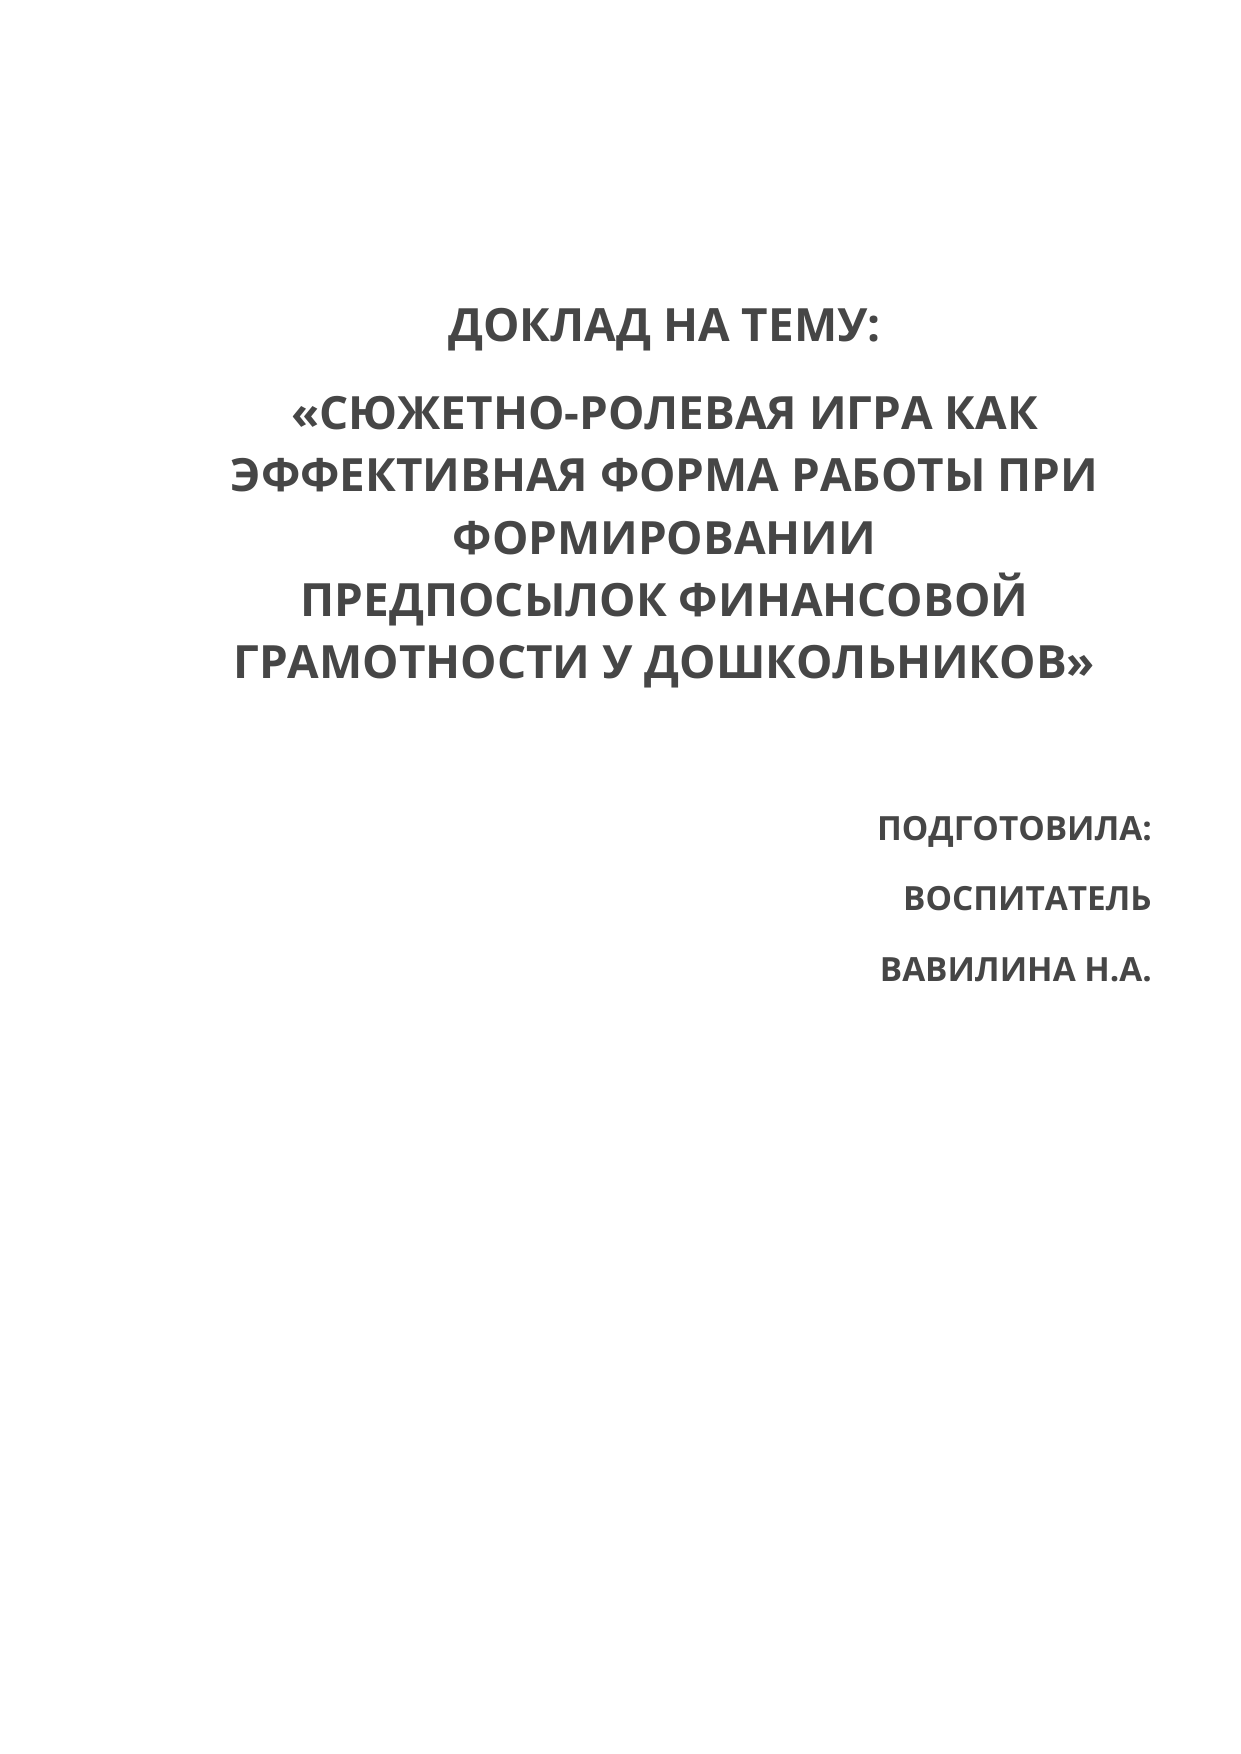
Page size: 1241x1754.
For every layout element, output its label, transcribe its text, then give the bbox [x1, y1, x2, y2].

text подготовила: [177, 805, 1152, 850]
text Доклад на тему: [177, 293, 1152, 355]
text Вавилина Н.А. [177, 946, 1152, 991]
text воспитатель [177, 875, 1152, 921]
text «Сюжетно-ролевая игра как эффективная форма работы при формировании предпосылок финансовой грамотности у дошкольников» [177, 380, 1152, 692]
